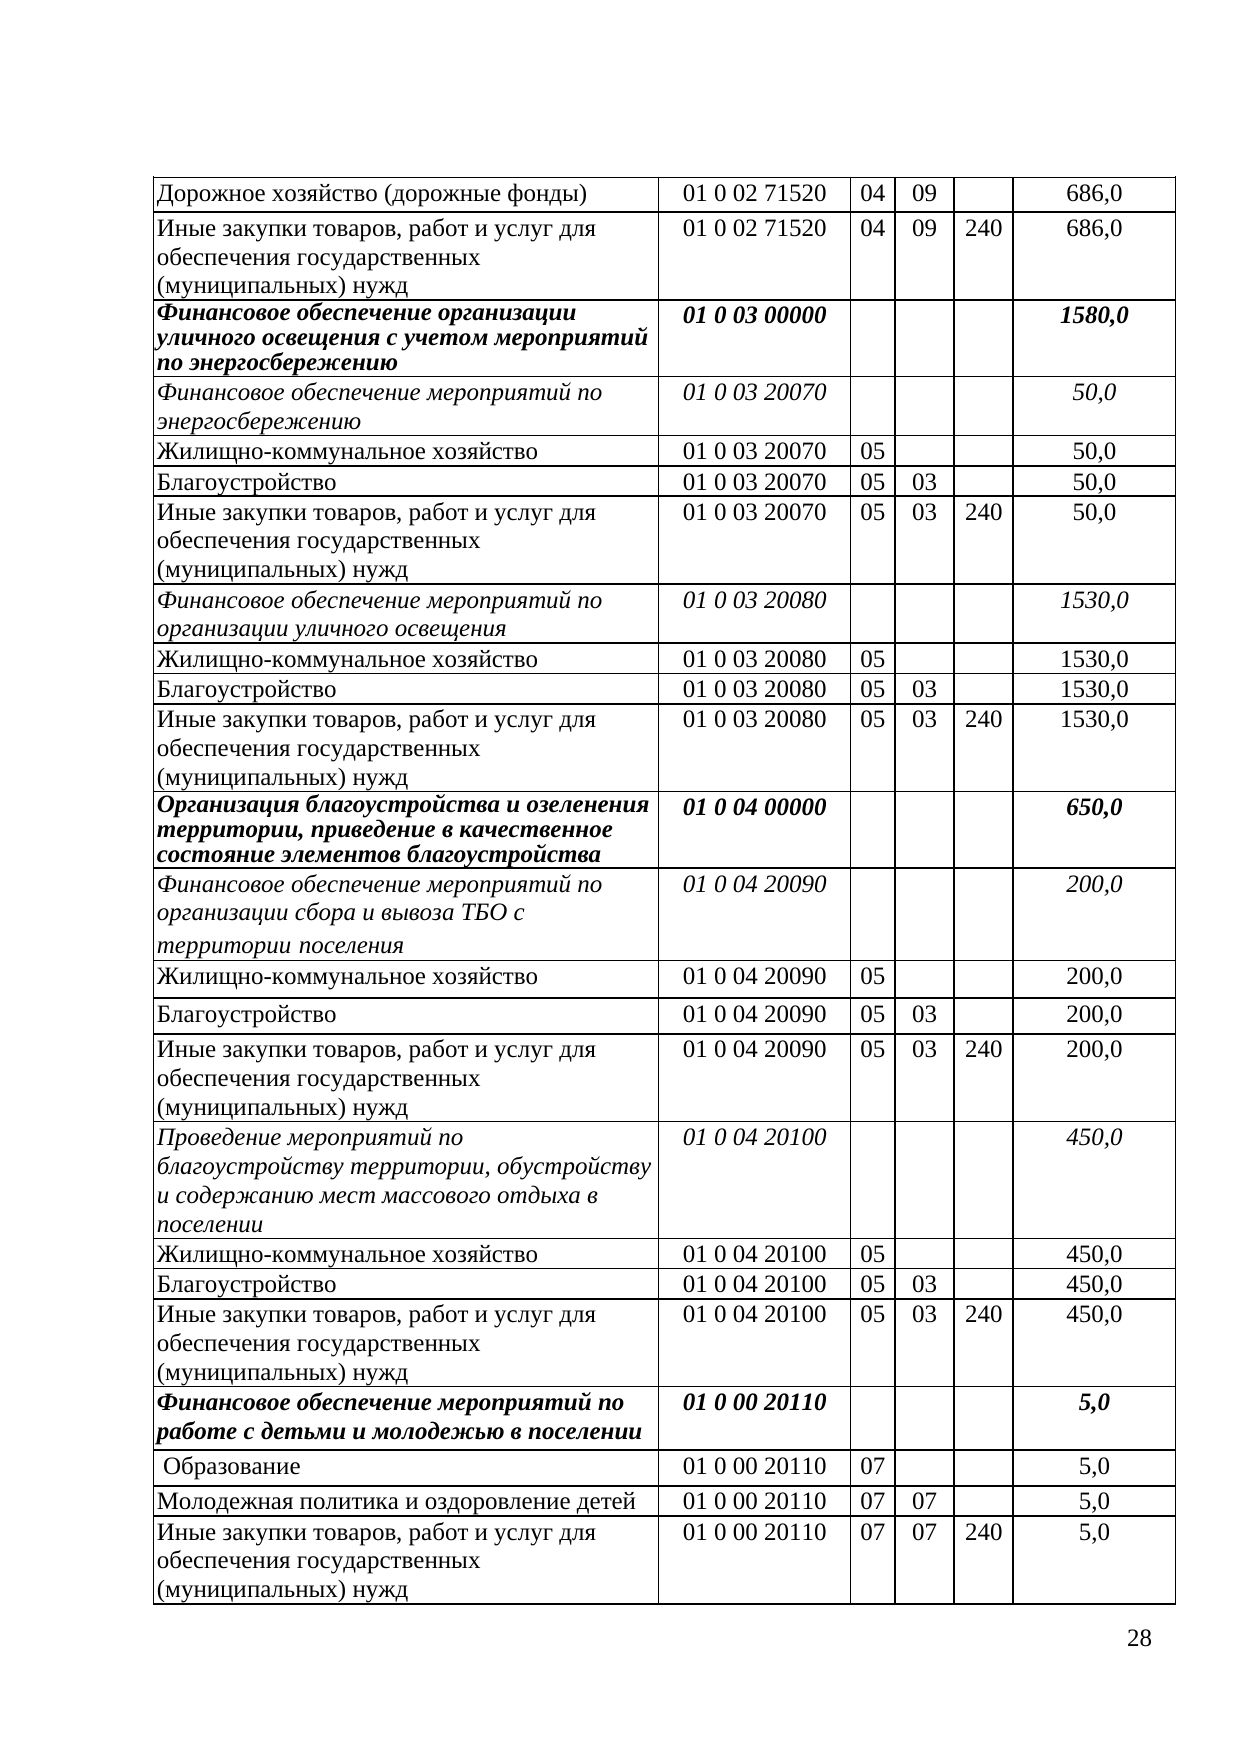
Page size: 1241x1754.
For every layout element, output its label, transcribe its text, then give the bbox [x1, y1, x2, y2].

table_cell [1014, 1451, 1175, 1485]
table_cell Иные закупки товаров, работ и услуг для обеспечения государственных (муниципальных) нужд [154, 497, 658, 583]
table_cell 01 0 03 20080 [659, 585, 850, 642]
table_cell Финансовое обеспечение мероприятий по организации уличного освещения [154, 585, 658, 642]
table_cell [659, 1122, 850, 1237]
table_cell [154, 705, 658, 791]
table_cell [851, 377, 894, 435]
table_cell 240 [955, 497, 1012, 583]
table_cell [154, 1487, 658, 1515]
table_cell Жилищно-коммунальное хозяйство [154, 644, 658, 672]
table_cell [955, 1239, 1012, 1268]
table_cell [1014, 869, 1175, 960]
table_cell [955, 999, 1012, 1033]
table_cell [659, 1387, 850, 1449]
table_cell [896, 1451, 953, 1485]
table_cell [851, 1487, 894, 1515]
table_cell 01 0 03 20070 [659, 497, 850, 583]
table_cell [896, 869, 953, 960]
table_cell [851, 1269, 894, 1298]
table_cell 50,0 [1014, 436, 1175, 465]
table_cell 240 [955, 213, 1012, 299]
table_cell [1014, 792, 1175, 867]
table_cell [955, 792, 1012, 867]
table_cell Иные закупки товаров, работ и услуг для обеспечения государственных (муниципальных) нужд [154, 213, 658, 299]
table_cell Благоустройство [154, 467, 658, 495]
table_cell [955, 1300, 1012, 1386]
table_cell 50,0 [1014, 377, 1175, 435]
table_cell [896, 377, 953, 435]
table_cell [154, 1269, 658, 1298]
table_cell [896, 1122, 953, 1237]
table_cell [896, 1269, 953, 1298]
table_cell 01 0 03 20070 [659, 467, 850, 495]
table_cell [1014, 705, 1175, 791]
table_cell 50,0 [1014, 467, 1175, 495]
table_cell [896, 301, 953, 376]
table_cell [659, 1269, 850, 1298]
table_cell 05 [851, 497, 894, 583]
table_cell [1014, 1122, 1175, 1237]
table_cell 01 0 03 20070 [659, 377, 850, 435]
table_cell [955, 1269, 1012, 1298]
table_cell 01 0 02 71520 [659, 213, 850, 299]
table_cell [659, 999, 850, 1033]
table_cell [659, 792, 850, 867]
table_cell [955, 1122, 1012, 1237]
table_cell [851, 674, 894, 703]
table_cell Дорожное хозяйство (дорожные фонды) [154, 178, 658, 211]
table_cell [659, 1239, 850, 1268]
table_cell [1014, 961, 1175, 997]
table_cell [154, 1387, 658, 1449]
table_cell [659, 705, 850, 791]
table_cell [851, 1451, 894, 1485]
table_cell 01 0 03 20080 [659, 644, 850, 672]
table_cell [955, 467, 1012, 495]
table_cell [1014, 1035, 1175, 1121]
table_cell 01 0 03 20080 [659, 674, 850, 703]
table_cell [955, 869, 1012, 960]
table_cell 09 [896, 178, 953, 211]
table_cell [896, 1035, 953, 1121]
table_cell 03 [896, 467, 953, 495]
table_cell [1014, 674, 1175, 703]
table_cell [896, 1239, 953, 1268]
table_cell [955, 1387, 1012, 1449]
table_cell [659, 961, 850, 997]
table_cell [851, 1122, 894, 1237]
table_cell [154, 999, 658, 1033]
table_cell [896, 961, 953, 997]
table_cell 04 [851, 213, 894, 299]
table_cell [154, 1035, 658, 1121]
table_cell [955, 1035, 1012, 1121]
table_cell [955, 178, 1012, 211]
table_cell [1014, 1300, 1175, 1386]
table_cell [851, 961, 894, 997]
table_cell [896, 644, 953, 672]
table_cell 50,0 [1014, 497, 1175, 583]
table_cell [851, 301, 894, 376]
table_cell Благоустройство [154, 674, 658, 703]
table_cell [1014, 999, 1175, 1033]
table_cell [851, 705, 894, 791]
table_cell [896, 436, 953, 465]
table_cell [955, 377, 1012, 435]
table_cell [896, 585, 953, 642]
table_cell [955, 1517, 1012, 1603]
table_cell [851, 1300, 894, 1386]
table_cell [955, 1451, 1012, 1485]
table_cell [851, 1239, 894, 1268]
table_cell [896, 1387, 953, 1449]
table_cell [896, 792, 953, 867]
table_cell 1530,0 [1014, 585, 1175, 642]
table_cell 686,0 [1014, 178, 1175, 211]
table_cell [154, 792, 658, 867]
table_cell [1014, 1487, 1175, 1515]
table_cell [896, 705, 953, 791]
table_cell [955, 644, 1012, 672]
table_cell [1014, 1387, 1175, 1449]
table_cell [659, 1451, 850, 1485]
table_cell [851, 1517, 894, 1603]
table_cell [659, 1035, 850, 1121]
table_cell 1530,0 [1014, 644, 1175, 672]
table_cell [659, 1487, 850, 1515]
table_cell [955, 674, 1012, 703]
table_cell 01 0 03 20070 [659, 436, 850, 465]
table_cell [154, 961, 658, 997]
table_cell 05 [851, 644, 894, 672]
table_cell 01 0 03 00000 [659, 301, 850, 376]
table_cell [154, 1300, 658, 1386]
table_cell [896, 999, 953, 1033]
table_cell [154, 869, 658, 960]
table_cell 03 [896, 497, 953, 583]
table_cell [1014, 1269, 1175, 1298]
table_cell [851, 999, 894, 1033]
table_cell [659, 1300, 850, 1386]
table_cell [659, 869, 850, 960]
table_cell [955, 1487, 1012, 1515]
table_cell 05 [851, 467, 894, 495]
table_cell 1580,0 [1014, 301, 1175, 376]
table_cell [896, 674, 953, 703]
table_cell [851, 585, 894, 642]
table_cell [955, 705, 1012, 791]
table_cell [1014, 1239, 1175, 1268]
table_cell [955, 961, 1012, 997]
table_cell Финансовое обеспечение организации уличного освещения с учетом мероприятий по энергосбережению [154, 301, 658, 376]
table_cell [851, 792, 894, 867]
table_cell 01 0 02 71520 [659, 178, 850, 211]
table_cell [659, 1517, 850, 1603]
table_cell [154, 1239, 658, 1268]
table_cell 04 [851, 178, 894, 211]
table_cell 05 [851, 436, 894, 465]
table_cell Финансовое обеспечение мероприятий по энергосбережению [154, 377, 658, 435]
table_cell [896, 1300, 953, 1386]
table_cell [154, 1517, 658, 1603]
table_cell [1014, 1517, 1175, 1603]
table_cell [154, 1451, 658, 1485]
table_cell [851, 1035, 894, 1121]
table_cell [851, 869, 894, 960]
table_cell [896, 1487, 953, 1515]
table_cell 09 [896, 213, 953, 299]
table_cell Жилищно-коммунальное хозяйство [154, 436, 658, 465]
table_cell [955, 585, 1012, 642]
table_cell [955, 436, 1012, 465]
table_cell [955, 301, 1012, 376]
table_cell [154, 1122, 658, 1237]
table_cell 686,0 [1014, 213, 1175, 299]
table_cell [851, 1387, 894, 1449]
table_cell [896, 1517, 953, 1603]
